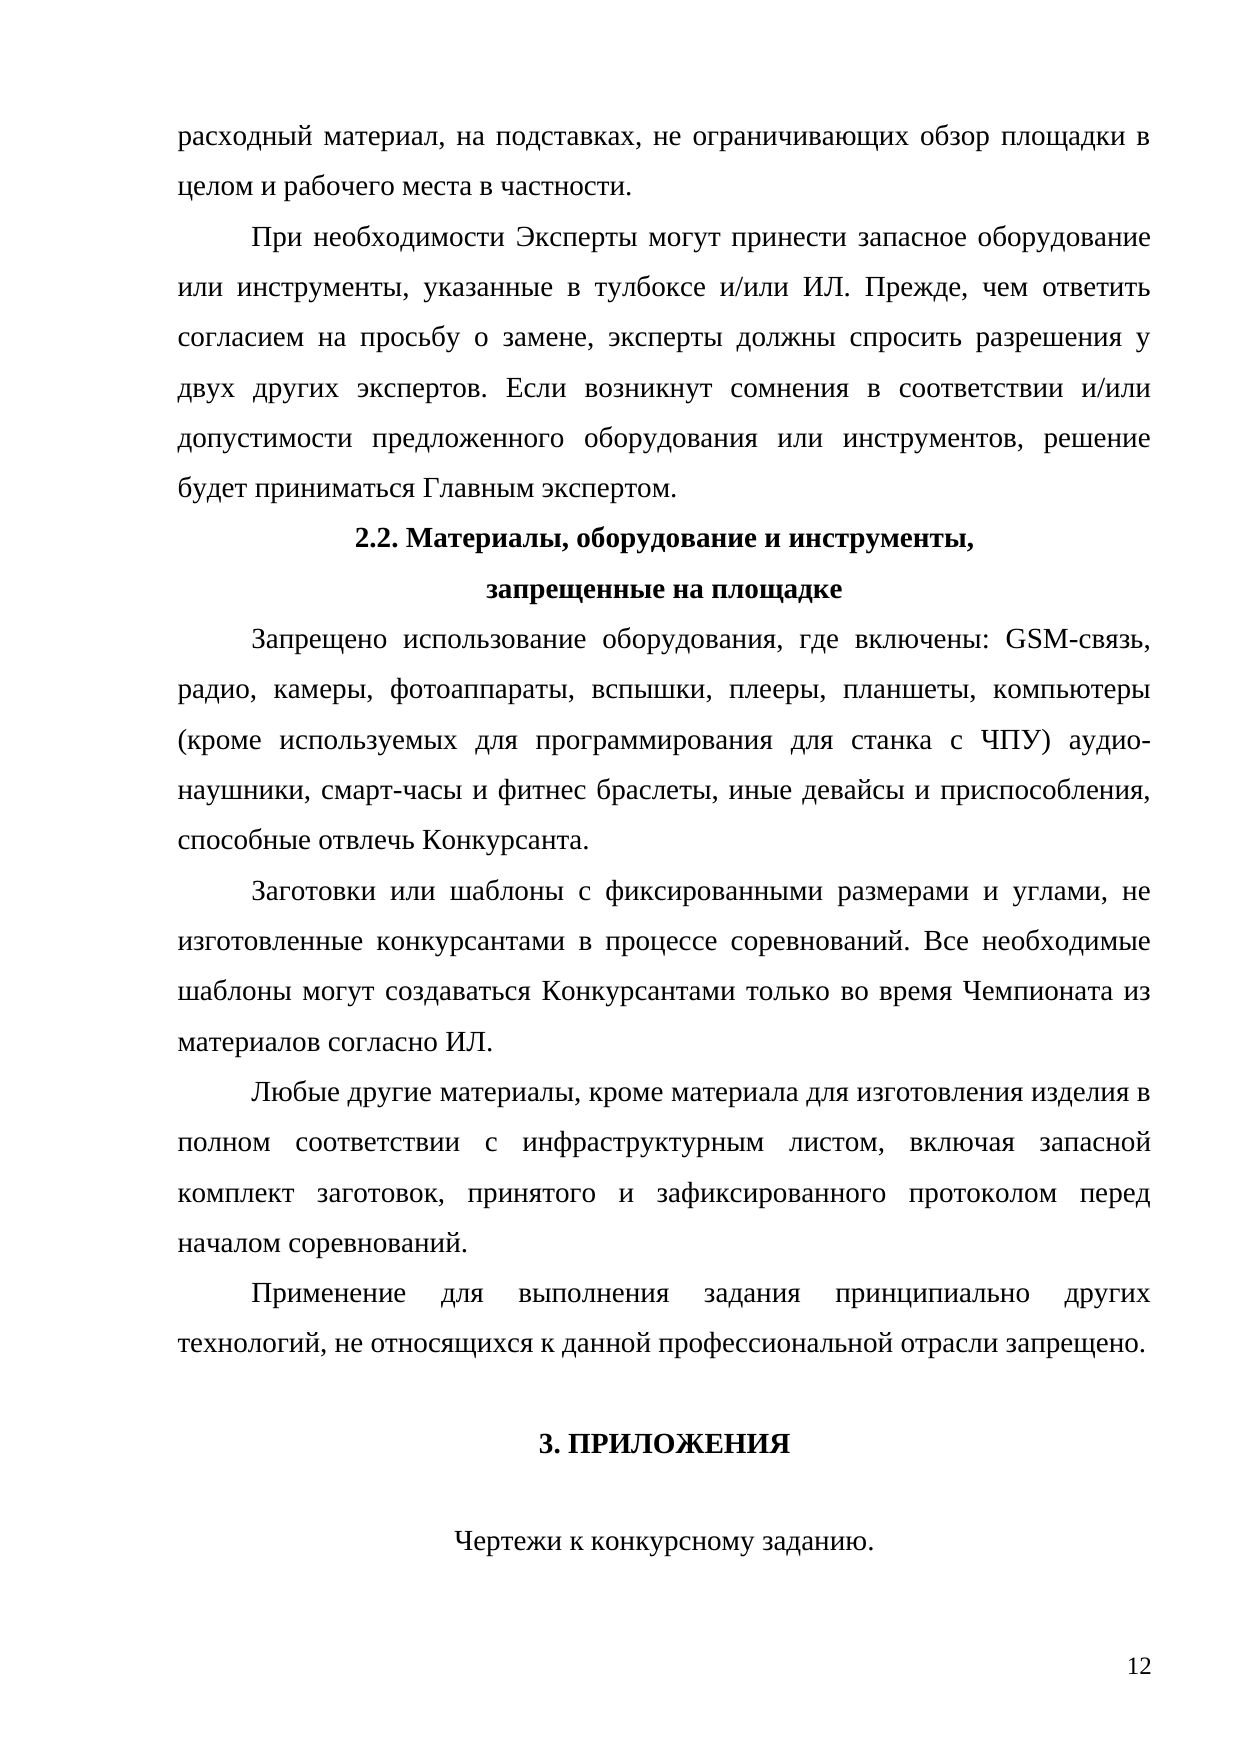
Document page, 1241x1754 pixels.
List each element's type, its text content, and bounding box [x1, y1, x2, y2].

subtitle 3. ПРИЛОЖЕНИЯ [177, 1426, 1152, 1460]
text При необходимости Эксперты могут принести запасное оборудование или инструменты, указанные в тулбоксе и/или ИЛ. Прежде, чем ответить согласием на просьбу о замене, эксперты должны спросить разрешения у двух других экспертов. Если возникнут сомнения в соответствии и/или допустимости предложенного оборудования или инструментов, решение будет приниматься Главным экспертом. [177, 219, 1152, 504]
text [177, 118, 1152, 202]
text Заготовки или шаблоны с фиксированными размерами и углами, не изготовленные конкурсантами в процессе соревнований. Все необходимые шаблоны могут создаваться Конкурсантами только во время Чемпионата из материалов согласно ИЛ. [177, 873, 1152, 1057]
subtitle 2.2. Материалы, оборудование и инструменты, [177, 521, 1152, 554]
text Запрещено использование оборудования, где включены: GSM-связь, радио, камеры, фотоаппараты, вспышки, плееры, планшеты, компьютеры (кроме используемых для программирования для станка с ЧПУ) аудио-наушники, смарт-часы и фитнес браслеты, иные девайсы и приспособления, способные отвлечь Конкурсанта. [177, 621, 1152, 856]
subtitle запрещенные на площадке [177, 571, 1152, 604]
text Чертежи к конкурсному заданию. [177, 1523, 1152, 1557]
text Применение для выполнения задания принципиально других технологий, не относящихся к данной профессиональной отрасли запрещено. [177, 1275, 1152, 1359]
text Любые другие материалы, кроме материала для изготовления изделия в полном соответствии с инфраструктурным листом, включая запасной комплект заготовок, принятого и зафиксированного протоколом перед началом соревнований. [177, 1074, 1152, 1258]
